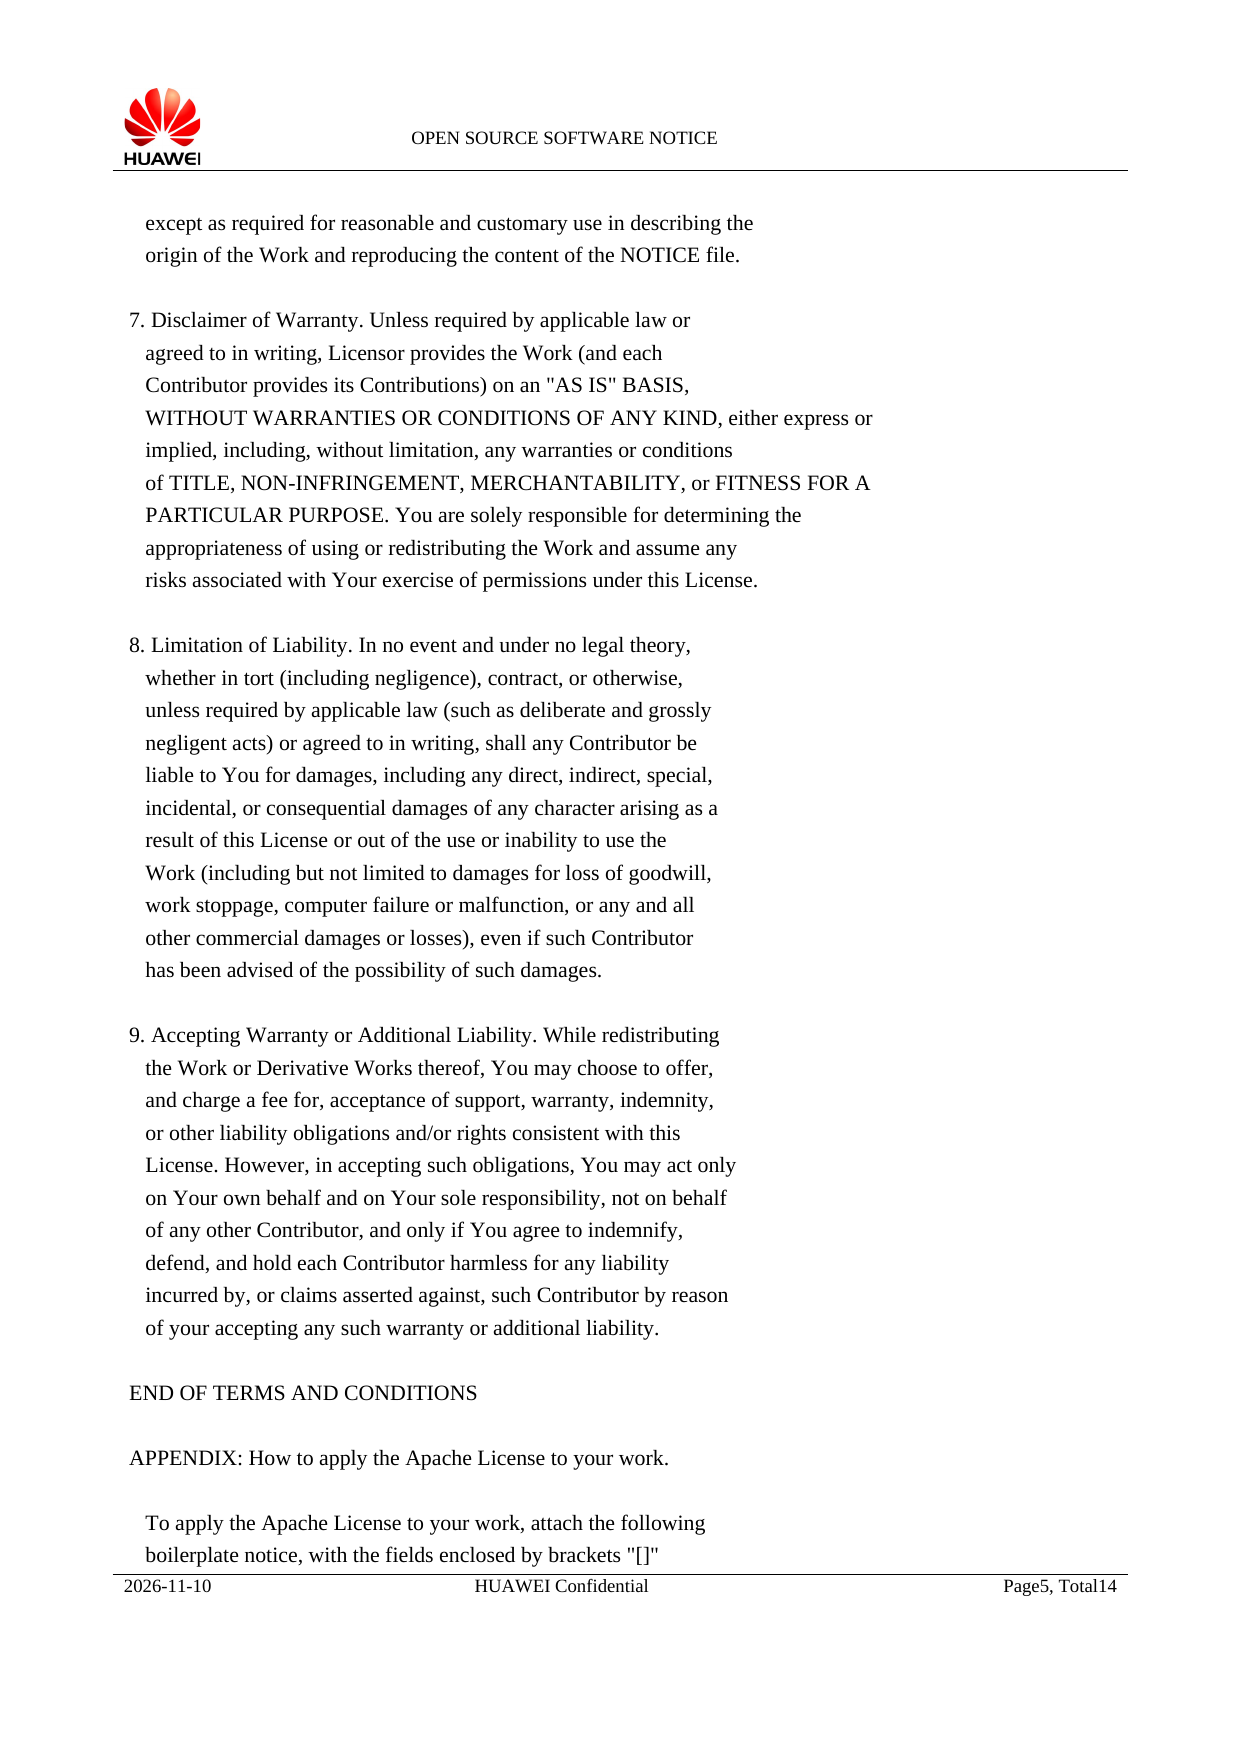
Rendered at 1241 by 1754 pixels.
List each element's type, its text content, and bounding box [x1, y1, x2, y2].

picture [124, 88, 201, 165]
